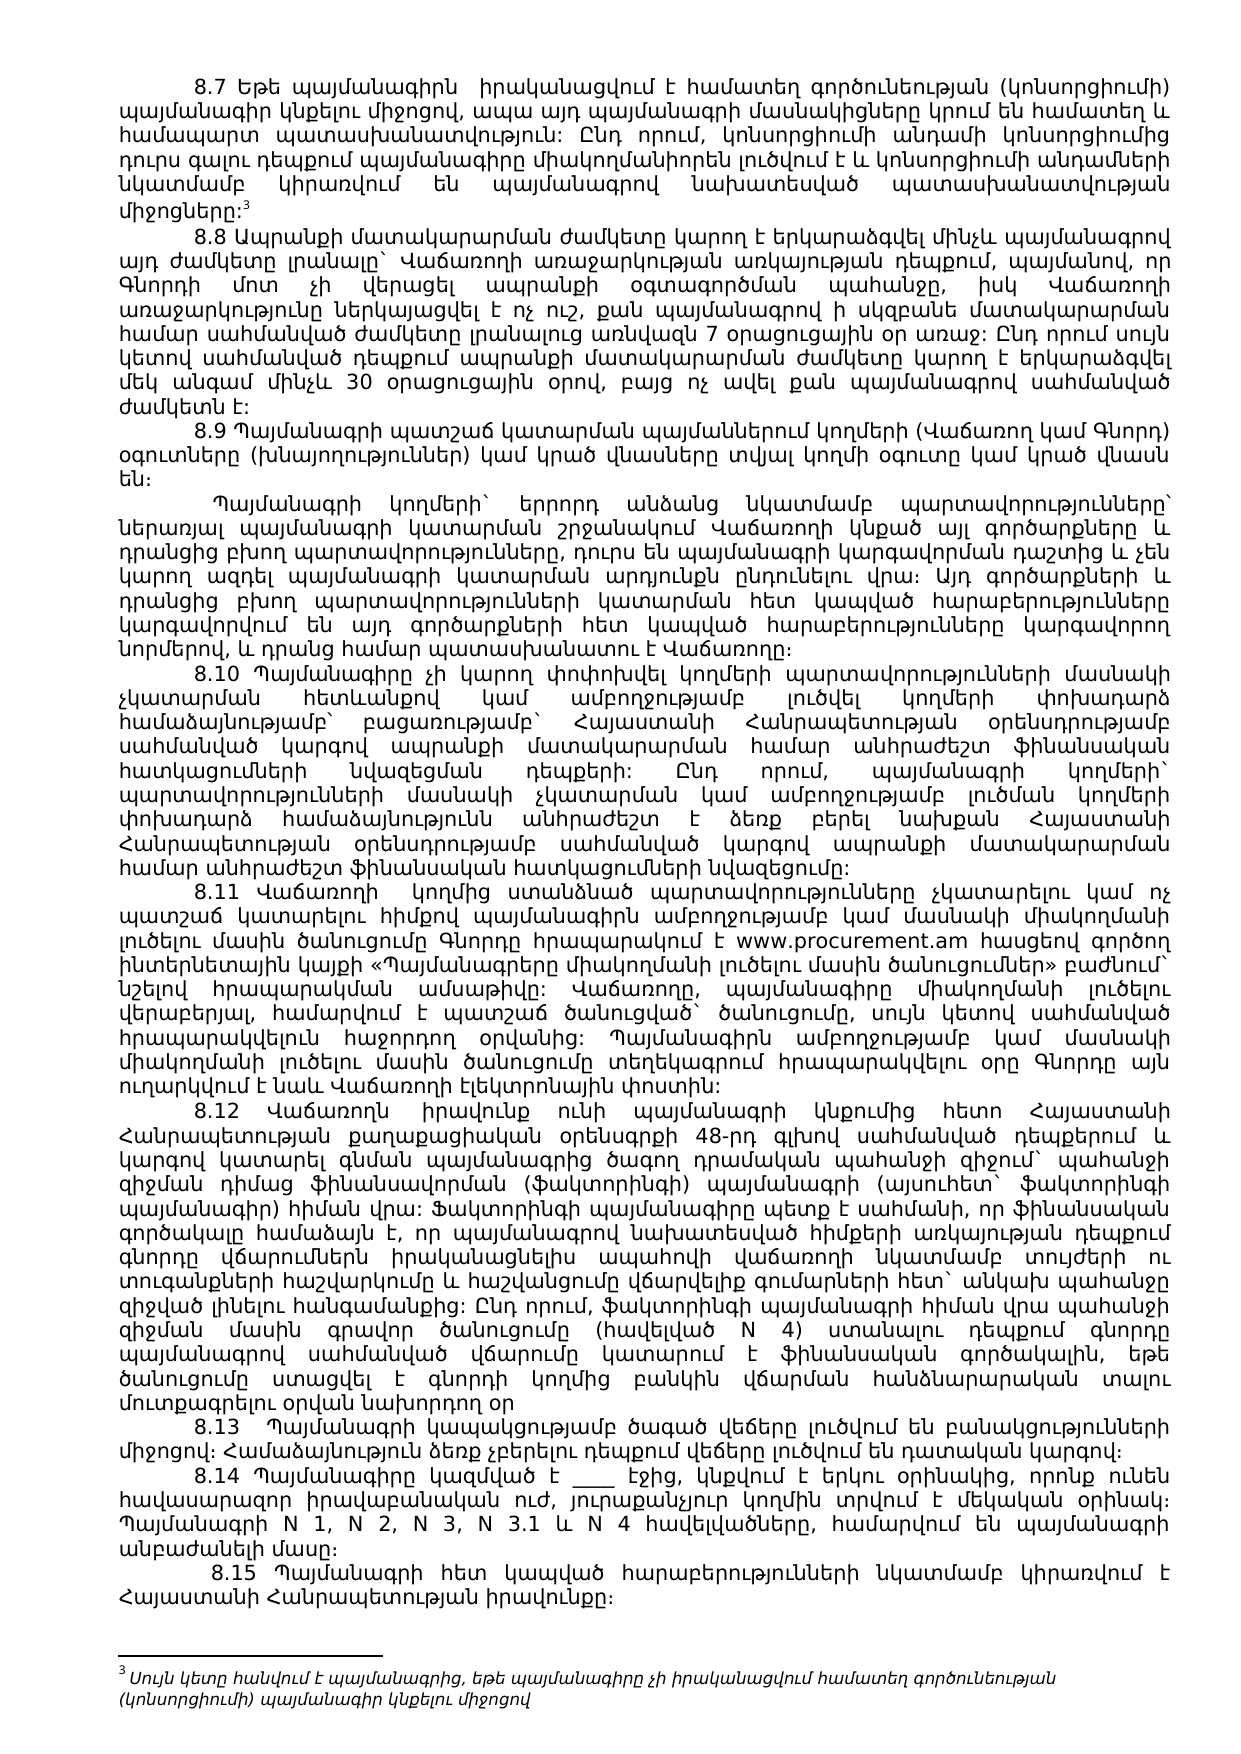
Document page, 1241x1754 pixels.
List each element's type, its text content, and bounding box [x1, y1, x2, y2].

text 8.12 Վաճառողն իրավունք ունի պայմանագրի կնքումից հետո Հայաստանի Հանրապետության քաղաքացիական օրենսգրքի 48-րդ գլխով սահմանված դեպքերում և կարգով կատարել գնման պայմանագրից ծագող դրամական պահանջի զիջում` պահանջի զիջման դիմաց ֆինանսավորման (ֆակտորինգի) պայմանագրի (այսուհետ` ֆակտորինգի պայմանագիր) հիման վրա: Ֆակտորինգի պայմանագիրը պետք է սահմանի, որ ֆինանսական գործակալը համաձայն է, որ պայմանագրով նախատեսված հիմքերի առկայության դեպքում գնորդը վճարումներն իրականացնելիս ապահովի վաճառողի նկատմամբ տույժերի ու տուգանքների հաշվարկումը և հաշվանցումը վճարվելիք գումարների հետ` անկախ պահանջը զիջված լինելու հանգամանքից: Ընդ որում, ֆակտորինգի պայմանագրի հիման վրա պահանջի զիջման մասին գրավոր ծանուցումը (հավելված N 4) ստանալու դեպքում գնորդը պայմանագրով սահմանված վճարումը կատարում է ֆինանսական գործակալին, եթե ծանուցումը ստացվել է գնորդի կողմից բանկին վճարման հանձնարարական տալու մուտքագրելու օրվան նախորդող օր [118, 1098, 1171, 1415]
text 8.14 Պայմանագիրը կազմված է ____ էջից, կնքվում է երկու օրինակից, որոնք ունեն հավասարազոր իրավաբանական ուժ, յուրաքանչյուր կողմին տրվում է մեկական օրինակ։ Պայմանագրի N 1, N 2, N 3, N 3.1 և N 4 հավելվածները, համարվում են պայմանագրի անբաժանելի մասը։ [118, 1464, 1171, 1561]
text 8.9 Պայմանագրի պատշաճ կատարման պայմաններում կողմերի (Վաճառող կամ Գնորդ) օգուտները (խնայողություններ) կամ կրած վնասները տվյալ կողմի օգուտը կամ կրած վնասն են։ [118, 419, 1171, 492]
text 8.10 Պայմանագիրը չի կարող փոփոխվել կողմերի պարտավորությունների մասնակի չկատարման հետևանքով կամ ամբողջությամբ լուծվել կողմերի փոխադարձ համաձայնությամբ՝ բացառությամբ` Հայաստանի Հանրապետության օրենսդրությամբ սահմանված կարգով ապրանքի մատակարարման համար անհրաժեշտ ֆինանսական հատկացումների նվազեցման դեպքերի: Ընդ որում, պայմանագրի կողմերի` պարտավորությունների մասնակի չկատարման կամ ամբողջությամբ լուծման կողմերի փոխադարձ համաձայնությունն անհրաժեշտ է ձեռք բերել նախքան Հայաստանի Հանրապետության օրենսդրությամբ սահմանված կարգով ապրանքի մատակարարման համար անհրաժեշտ ֆինանսական հատկացումների նվազեցումը: [118, 662, 1171, 880]
text 8.15 Պայմանագրի հետ կապված հարաբերությունների նկատմամբ կիրառվում է Հայաստանի Հանրապետության իրավունքը։ [118, 1561, 1171, 1609]
text 8.13 Պայմանագրի կապակցությամբ ծագած վեճերը լուծվում են բանակցությունների միջոցով։ Համաձայնություն ձեռք չբերելու դեպքում վեճերը լուծվում են դատական կարգով։ [118, 1415, 1171, 1464]
text 8.11 Վաճառողի կողմից ստանձնած պարտավորությունները չկատարելու կամ ոչ պատշաճ կատարելու հիմքով պայմանագիրն ամբողջությամբ կամ մասնակի միակողմանի լուծելու մասին ծանուցումը Գնորդը հրապարակում է www.procurement.am հասցեով գործող ինտերնետային կայքի «Պայմանագրերը միակողմանի լուծելու մասին ծանուցումներ» բաժնում` նշելով հրապարակման ամսաթիվը: Վաճառողը, պայմանագիրը միակողմանի լուծելու վերաբերյալ, համարվում է պատշաճ ծանուցված` ծանուցումը, սույն կետով սահմանված հրապարակվելուն հաջորդող օրվանից: Պայմանագիրն ամբողջությամբ կամ մասնակի միակողմանի լուծելու մասին ծանուցումը տեղեկագրում հրապարակվելու օրը Գնորդը այն ուղարկվում է նաև Վաճառողի էլեկտրոնային փոստին: [118, 880, 1171, 1098]
text 8.8 Ապրանքի մատակարարման ժամկետը կարող է երկարաձգվել մինչև պայմանագրով այդ ժամկետը լրանալը` Վաճառողի առաջարկության առկայության դեպքում, պայմանով, որ Գնորդի մոտ չի վերացել ապրանքի օգտագործման պահանջը, իսկ Վաճառողի առաջարկությունը ներկայացվել է ոչ ուշ, քան պայմանագրով ի սկզբանե մատակարարման համար սահմանված ժամկետը լրանալուց առնվազն 7 օրացուցային օր առաջ: Ընդ որում սույն կետով սահմանված դեպքում ապրանքի մատակարարման ժամկետը կարող է երկարաձգվել մեկ անգամ մինչև 30 օրացուցային օրով, բայց ոչ ավել քան պայմանագրով սահմանված ժամկետն է: [118, 225, 1171, 419]
text 8.7 Եթե պայմանագիրն իրականացվում է համատեղ գործունեության (կոնսորցիումի) պայմանագիր կնքելու միջոցով, ապա այդ պայմանագրի մասնակիցները կրում են համատեղ և համապարտ պատասխանատվություն: Ընդ որում, կոնսորցիումի անդամի կոնսորցիումից դուրս գալու դեպքում պայմանագիրը միակողմանիորեն լուծվում է և կոնսորցիումի անդամների նկատմամբ կիրառվում են պայմանագրով նախատեսված պատասխանատվության միջոցները: [118, 75, 1171, 225]
text Պայմանագրի կողմերի` երրորդ անձանց նկատմամբ պարտավորությունները՝ ներառյալ պայմանագրի կատարման շրջանակում Վաճառողի կնքած այլ գործարքները և դրանցից բխող պարտավորությունները, դուրս են պայմանագրի կարգավորման դաշտից և չեն կարող ազդել պայմանագրի կատարման արդյունքն ընդունելու վրա։ Այդ գործարքների և դրանցից բխող պարտավորությունների կատարման հետ կապված հարաբերությունները կարգավորվում են այդ գործարքների հետ կապված հարաբերությունները կարգավորող նորմերով, և դրանց համար պատասխանատու է Վաճառողը։ [118, 492, 1171, 662]
